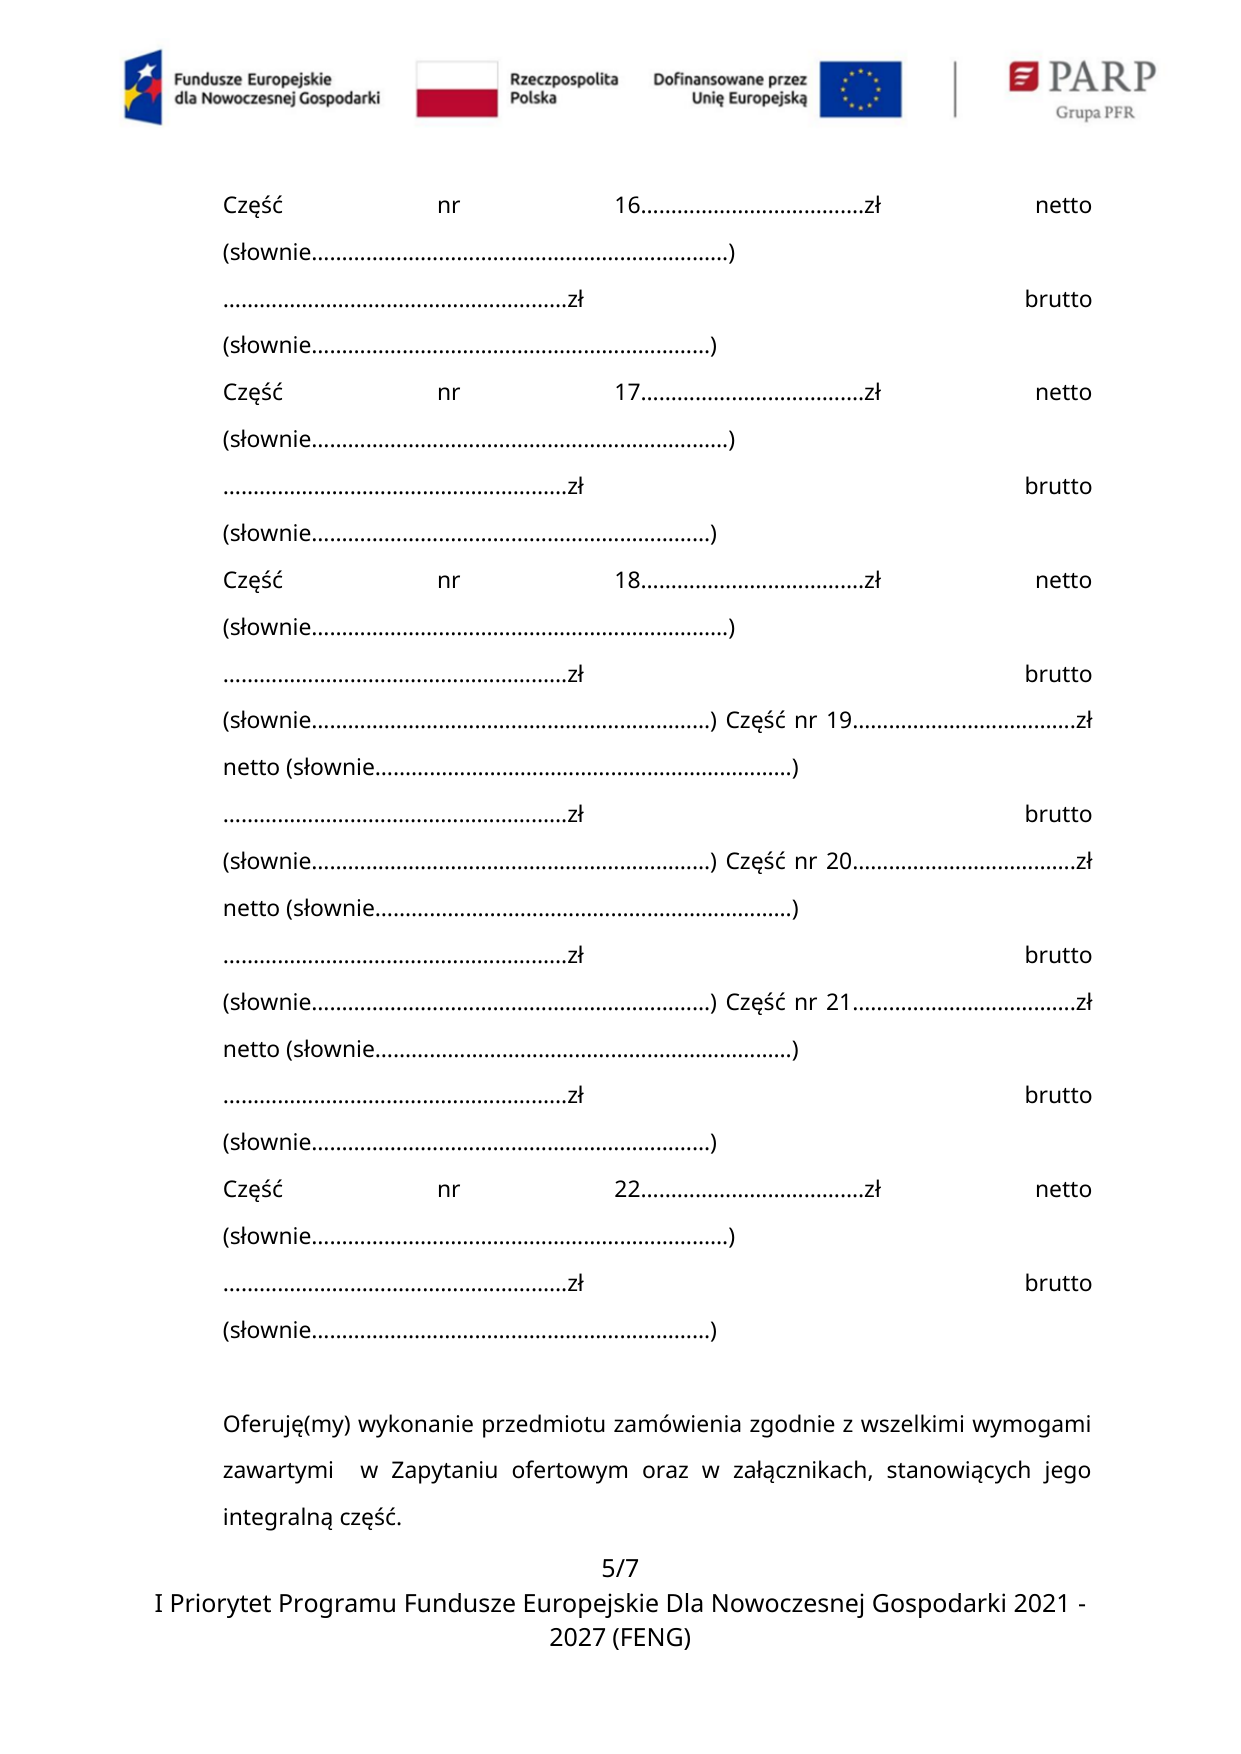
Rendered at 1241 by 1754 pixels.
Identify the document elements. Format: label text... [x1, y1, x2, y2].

list …………………………………………………zł brutto (słownie…………………………………………………………) Część nr 21……………………………….zł netto (słownie……………………………………………………………) [223, 939, 1092, 1064]
list Część nr 22……………………………….zł netto (słownie……………………………………………………………) [223, 1173, 1092, 1251]
list …………………………………………………zł brutto (słownie…………………………………………………………) [223, 470, 1092, 548]
list …………………………………………………zł brutto (słownie…………………………………………………………) Część nr 20……………………………….zł netto (słownie……………………………………………………………) [223, 798, 1092, 923]
list Oferuję(my) wykonanie przedmiotu zamówienia zgodnie z wszelkimi wymogami zawartymi w Zapytaniu ofertowym oraz w załącznikach, stanowiących jego integralną część. [223, 1408, 1092, 1533]
list …………………………………………………zł brutto (słownie…………………………………………………………) [223, 1079, 1092, 1158]
list Część nr 18……………………………….zł netto (słownie……………………………………………………………) [223, 564, 1092, 642]
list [223, 283, 1092, 361]
list …………………………………………………zł brutto (słownie…………………………………………………………) Część nr 19……………………………….zł netto (słownie……………………………………………………………) [223, 658, 1092, 783]
list Część nr 17……………………………….zł netto (słownie……………………………………………………………) [223, 376, 1092, 454]
picture [59, 35, 1208, 130]
list Część nr 16……………………………….zł netto (słownie……………………………………………………………) [223, 189, 1092, 267]
list …………………………………………………zł brutto (słownie…………………………………………………………) [223, 1267, 1092, 1345]
